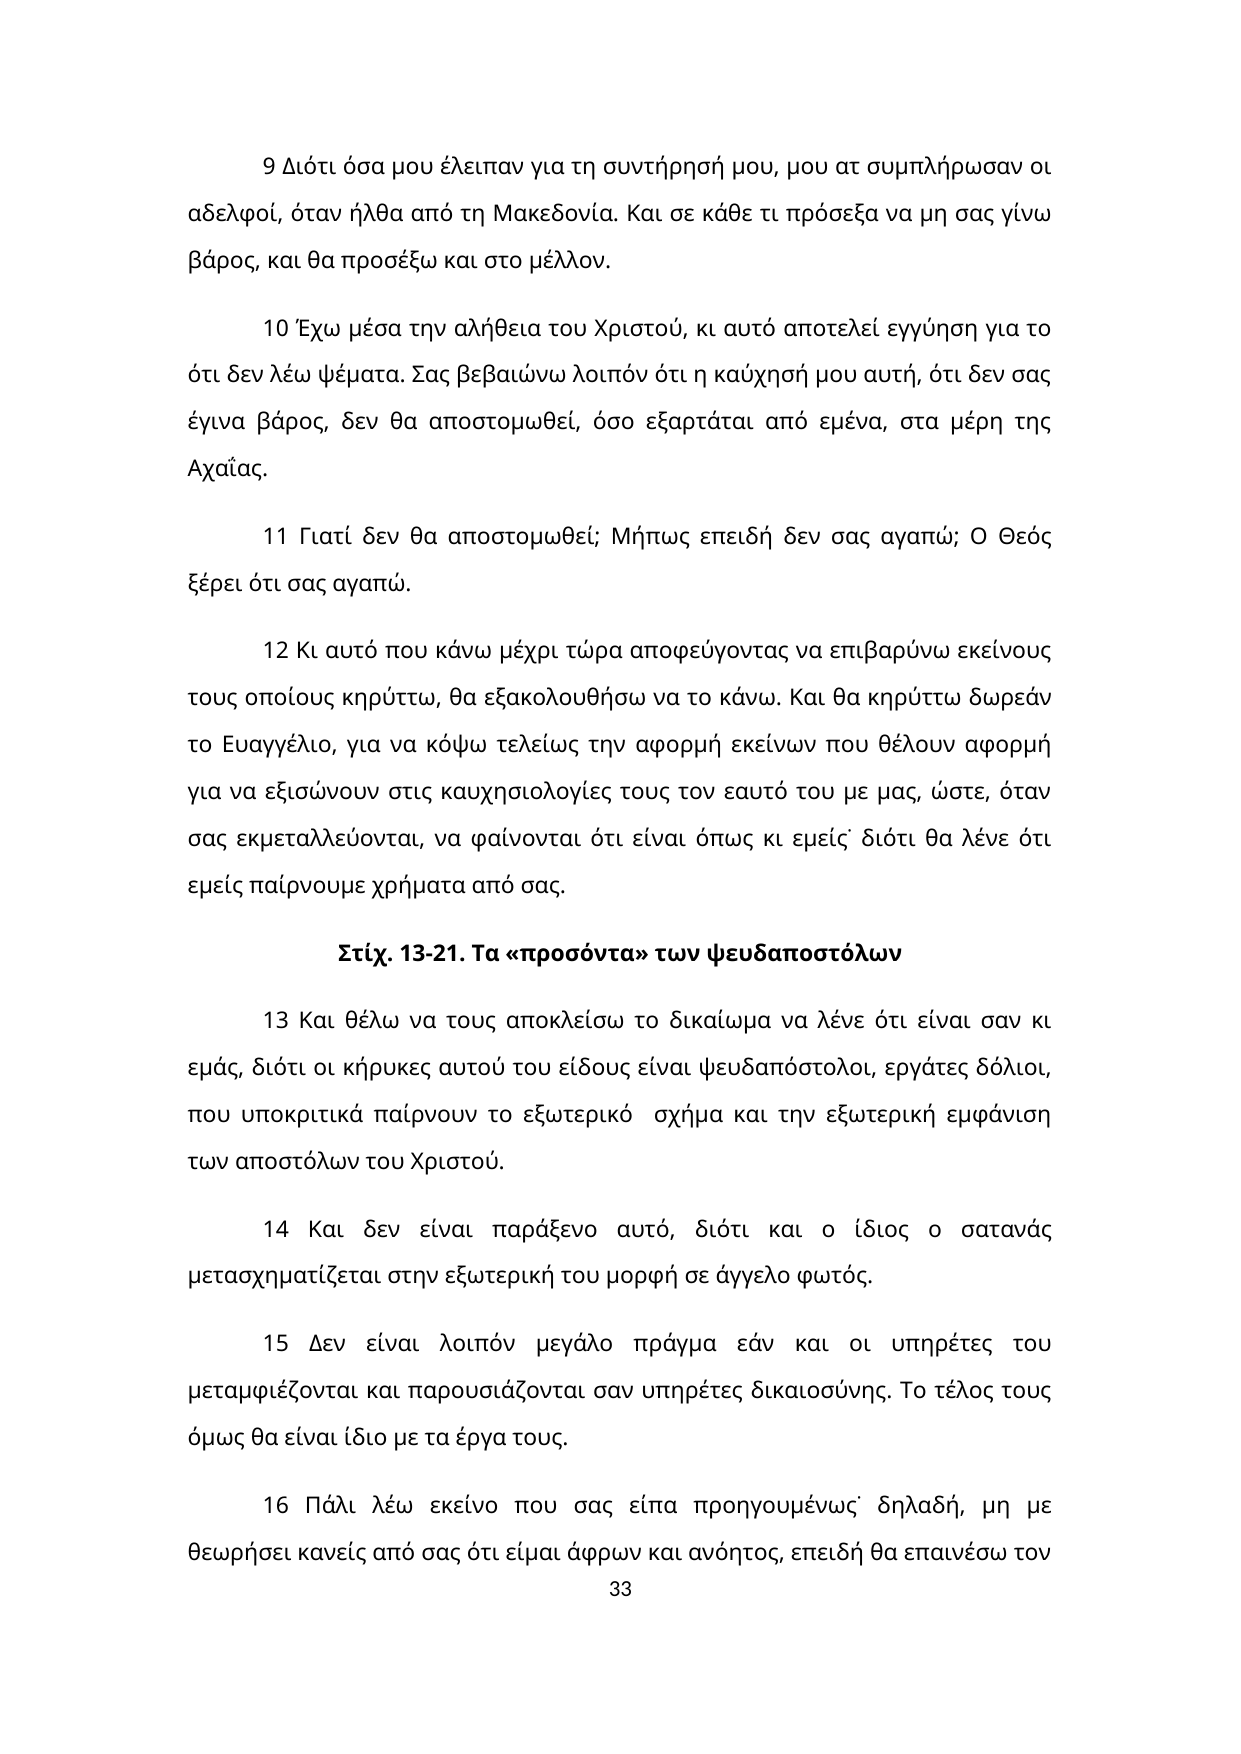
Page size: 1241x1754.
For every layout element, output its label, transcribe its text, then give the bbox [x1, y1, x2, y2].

text 11 Γιατί δεν θα αποστομωθεί; Μήπως επειδή δεν σας αγαπώ; Ο Θεός ξέρει ότι σας αγαπώ. [187, 520, 1053, 598]
text 12 Κι αυτό που κάνω μέχρι τώρα αποφεύγοντας να επιβαρύνω εκείνους τους οποίους κηρύττω, θα εξακολουθήσω να το κάνω. Και θα κηρύττω δωρεάν το Ευαγγέλιο, για να κόψω τελείως την αφορμή εκείνων που θέλουν αφορμή για να εξισώνουν στις καυχησιολογίες τους τον εαυτό του με μας, ώστε, όταν σας εκμεταλλεύονται, να φαίνονται ότι είναι όπως κι εμείς˙ διότι θα λένε ότι εμείς παίρνουμε χρήματα από σας. [187, 634, 1053, 900]
text 13 Και θέλω να τους αποκλείσω το δικαίωμα να λένε ότι είναι σαν κι εμάς, διότι οι κήρυκες αυτού του είδους είναι ψευδαπόστολοι, εργάτες δόλιοι, που υποκριτικά παίρνουν το εξωτερικό σχήμα και την εξωτερική εμφάνιση των αποστόλων του Χριστού. [187, 1004, 1053, 1176]
text 10 Έχω μέσα την αλήθεια του Χριστού, κι αυτό αποτελεί εγγύηση για το ότι δεν λέω ψέματα. Σας βεβαιώνω λοιπόν ότι η καύχησή μου αυτή, ότι δεν σας έγινα βάρος, δεν θα αποστομωθεί, όσο εξαρτάται από εμένα, στα μέρη της Αχαΐας. [187, 311, 1053, 483]
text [187, 1488, 1053, 1567]
text 15 Δεν είναι λοιπόν μεγάλο πράγμα εάν και οι υπηρέτες του μεταμφιέζονται και παρουσιάζονται σαν υπηρέτες δικαιοσύνης. Το τέλος τους όμως θα είναι ίδιο με τα έργα τους. [187, 1327, 1053, 1452]
text 14 Και δεν είναι παράξενο αυτό, διότι και ο ίδιος ο σατανάς μετασχηματίζεται στην εξωτερική του μορφή σε άγγελο φωτός. [187, 1212, 1053, 1291]
text Στίχ. 13-21. Τα «προσόντα» των ψευδαποστόλων [187, 936, 1053, 968]
text 9 Διότι όσα μου έλειπαν για τη συντήρησή μου, μου ατ συμπλήρωσαν οι αδελφοί, όταν ήλθα από τη Μακεδονία. Και σε κάθε τι πρόσεξα να μη σας γίνω βάρος, και θα προσέξω και στο μέλλον. [187, 150, 1053, 275]
